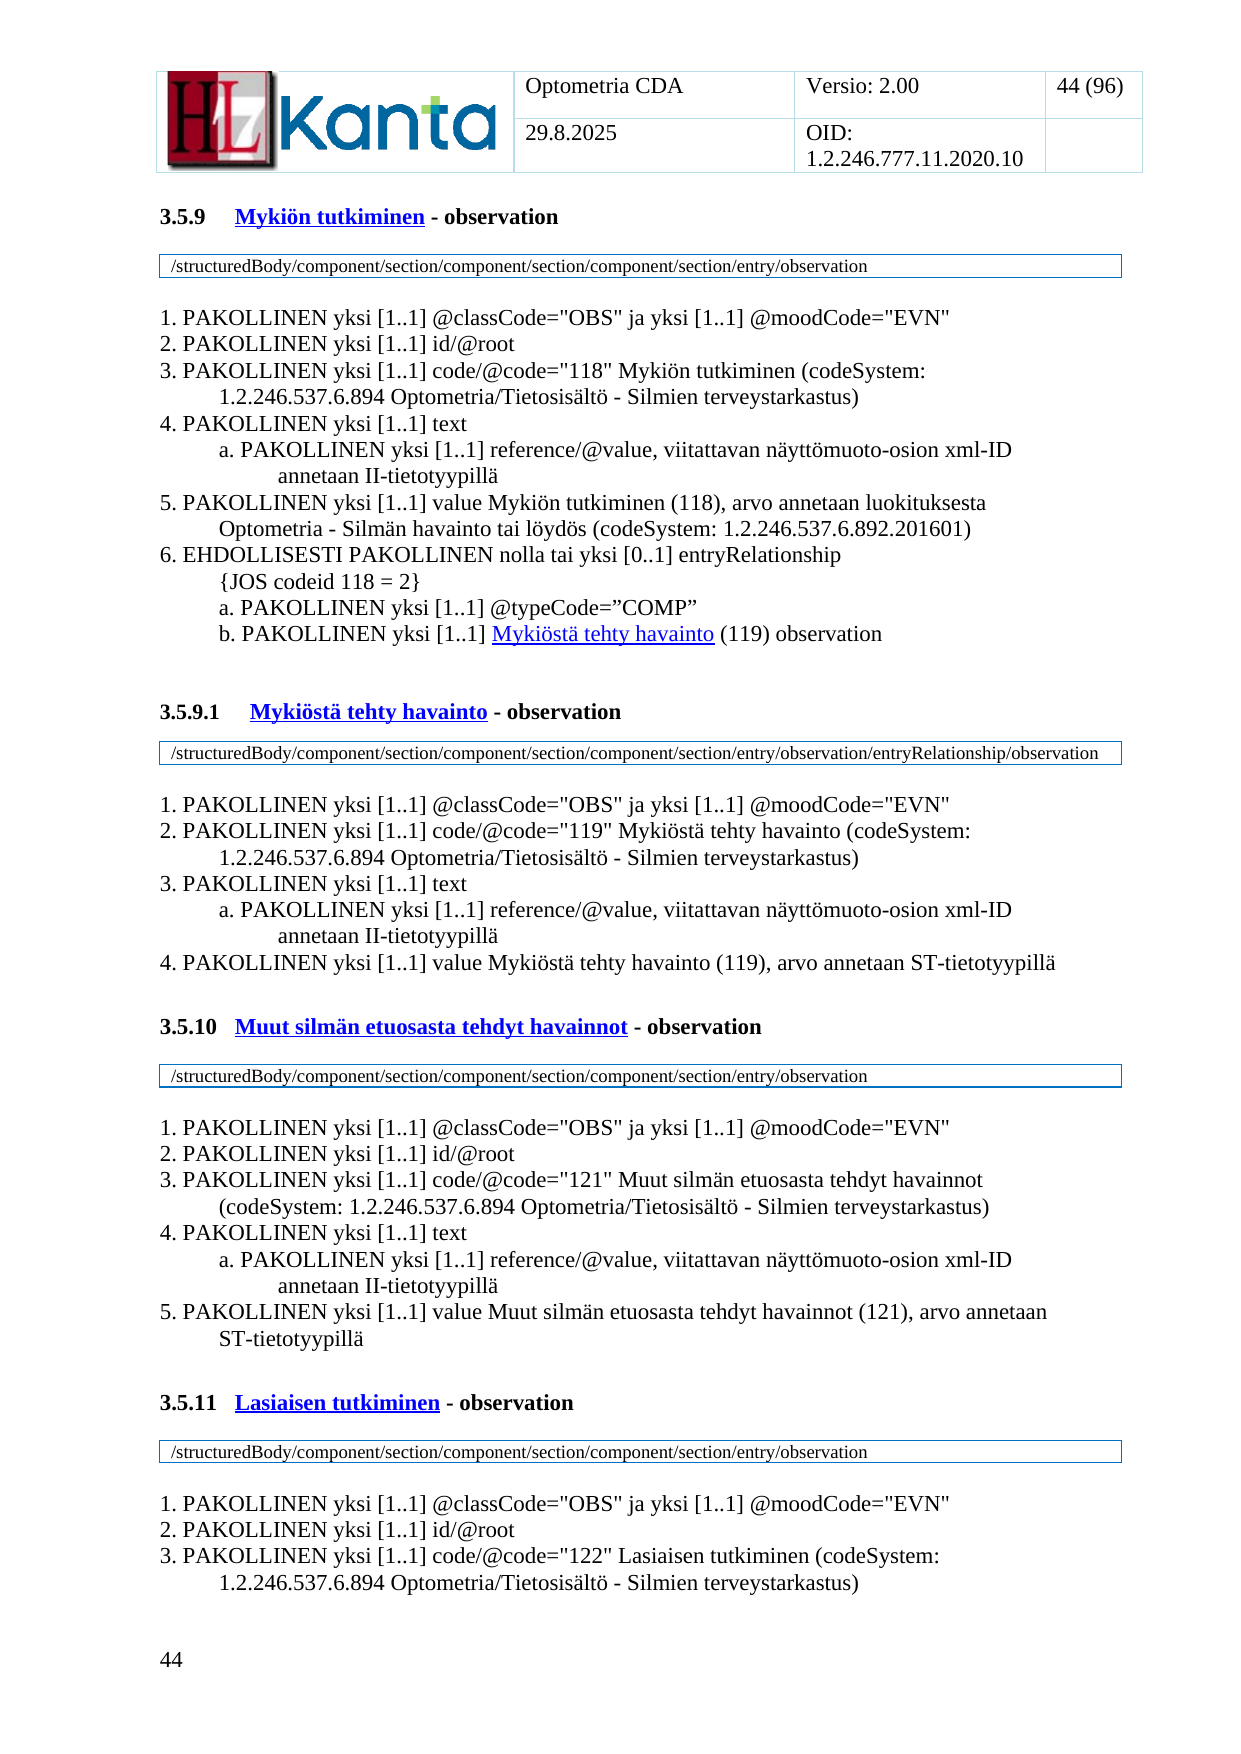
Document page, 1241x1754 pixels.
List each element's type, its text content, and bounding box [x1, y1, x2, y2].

table_header /structuredBody/component/section/component/section/component/section/entry/observation [160, 1441, 1121, 1462]
text a. PAKOLLINEN yksi [1..1] reference/@value, viitattavan näyttömuoto-osion xml-ID annetaan II-tietotyypillä [218, 896, 1081, 949]
subtitle Mykiön tutkiminen - observation [159, 203, 1081, 229]
text 1. PAKOLLINEN yksi [1..1] @classCode="OBS" ja yksi [1..1] @moodCode="EVN" [159, 304, 1081, 331]
picture [167, 71, 279, 171]
table_header /structuredBody/component/section/component/section/component/section/entry/observation/entryRelationship/observation [160, 742, 1121, 763]
text 2. PAKOLLINEN yksi [1..1] id/@root [159, 1140, 1081, 1167]
text 6. EHDOLLISESTI PAKOLLINEN nolla tai yksi [0..1] entryRelationship [159, 541, 1081, 568]
text 3. PAKOLLINEN yksi [1..1] code/@code="122" Lasiaisen tutkiminen (codeSystem: 1.2.246.537.6.894 Optometria/Tietosisältö - Silmien terveystarkastus) [159, 1542, 1081, 1595]
text b. PAKOLLINEN yksi [1..1] Mykiöstä tehty havainto (119) observation [218, 620, 1081, 647]
text 5. PAKOLLINEN yksi [1..1] value Muut silmän etuosasta tehdyt havainnot (121), arvo annetaan ST-tietotyypillä [159, 1298, 1081, 1351]
text 1. PAKOLLINEN yksi [1..1] @classCode="OBS" ja yksi [1..1] @moodCode="EVN" [159, 791, 1081, 817]
text 4. PAKOLLINEN yksi [1..1] text [159, 1219, 1081, 1246]
text a. PAKOLLINEN yksi [1..1] reference/@value, viitattavan näyttömuoto-osion xml-ID annetaan II-tietotyypillä [218, 1246, 1081, 1298]
text 2. PAKOLLINEN yksi [1..1] code/@code="119" Mykiöstä tehty havainto (codeSystem: 1.2.246.537.6.894 Optometria/Tietosisältö - Silmien terveystarkastus) [159, 817, 1081, 870]
text 1. PAKOLLINEN yksi [1..1] @classCode="OBS" ja yksi [1..1] @moodCode="EVN" [159, 1489, 1081, 1516]
subtitle Mykiöstä tehty havainto - observation [159, 698, 1081, 724]
text 1. PAKOLLINEN yksi [1..1] @classCode="OBS" ja yksi [1..1] @moodCode="EVN" [159, 1114, 1081, 1140]
table_header /structuredBody/component/section/component/section/component/section/entry/observation [160, 255, 1121, 277]
text a. PAKOLLINEN yksi [1..1] reference/@value, viitattavan näyttömuoto-osion xml-ID annetaan II-tietotyypillä [218, 436, 1081, 489]
subtitle Lasiaisen tutkiminen - observation [159, 1388, 1081, 1415]
text 3. PAKOLLINEN yksi [1..1] code/@code="121" Muut silmän etuosasta tehdyt havainnot (codeSystem: 1.2.246.537.6.894 Optometria/Tietosisältö - Silmien terveystarkastus) [159, 1167, 1081, 1219]
text 2. PAKOLLINEN yksi [1..1] id/@root [159, 1516, 1081, 1542]
picture [281, 96, 496, 150]
subtitle Muut silmän etuosasta tehdyt havainnot - observation [159, 1013, 1081, 1039]
text 5. PAKOLLINEN yksi [1..1] value Mykiön tutkiminen (118), arvo annetaan luokituksesta Optometria - Silmän havainto tai löydös (codeSystem: 1.2.246.537.6.892.201601) [159, 489, 1081, 541]
text 2. PAKOLLINEN yksi [1..1] id/@root [159, 331, 1081, 357]
text 3. PAKOLLINEN yksi [1..1] text [159, 870, 1081, 896]
text 4. PAKOLLINEN yksi [1..1] value Mykiöstä tehty havainto (119), arvo annetaan ST-tietotyypillä [159, 949, 1081, 975]
text 4. PAKOLLINEN yksi [1..1] text [159, 409, 1081, 436]
text 3. PAKOLLINEN yksi [1..1] code/@code="118" Mykiön tutkiminen (codeSystem: 1.2.246.537.6.894 Optometria/Tietosisältö - Silmien terveystarkastus) [159, 357, 1081, 409]
table_header /structuredBody/component/section/component/section/component/section/entry/observation [160, 1065, 1121, 1086]
text a. PAKOLLINEN yksi [1..1] @typeCode=”COMP” [218, 594, 1081, 620]
text {JOS codeid 118 = 2} [218, 568, 1081, 594]
